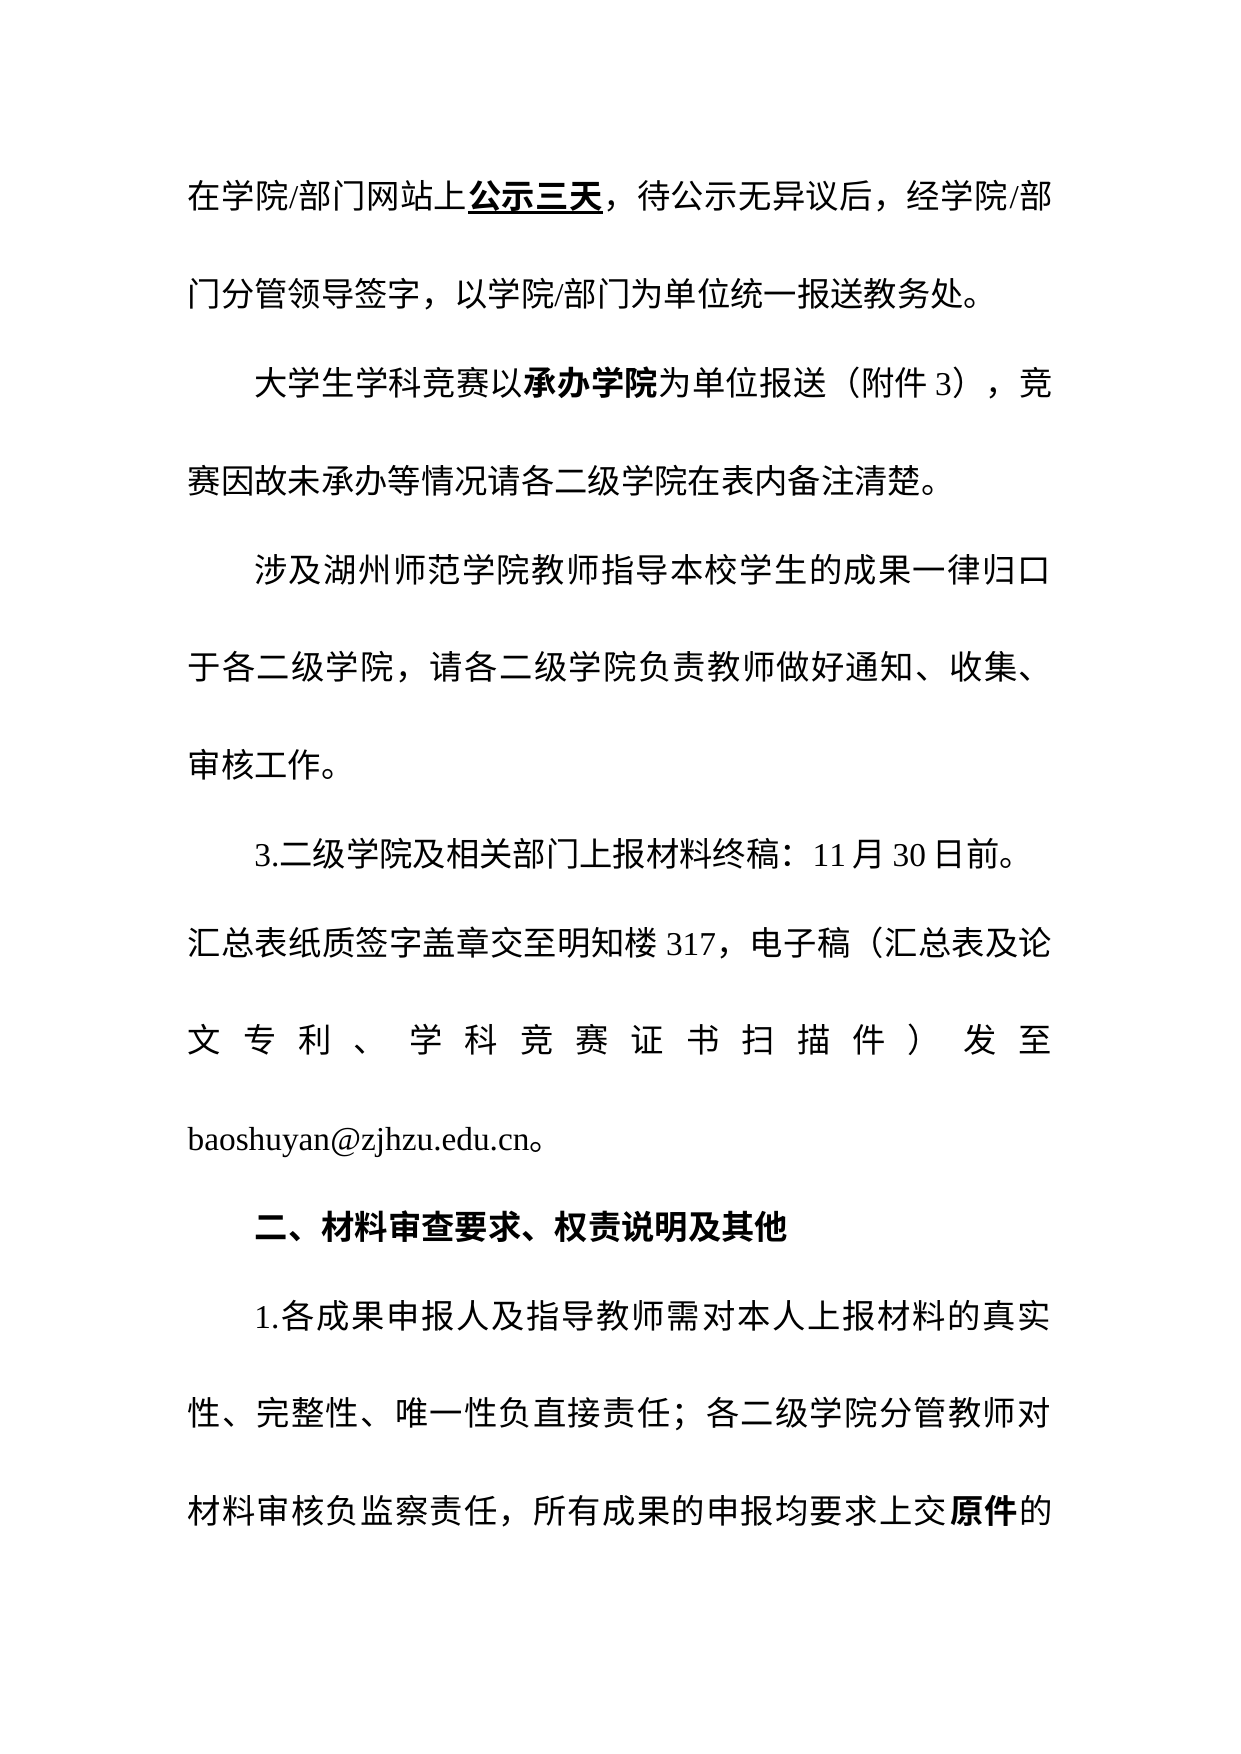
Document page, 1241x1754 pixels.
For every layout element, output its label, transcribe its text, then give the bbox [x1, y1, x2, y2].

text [187, 162, 1053, 324]
text 大学生学科竞赛以承办学院为单位报送（附件3），竞赛因故未承办等情况请各二级学院在表内备注清楚。 [187, 348, 1053, 511]
text 涉及湖州师范学院教师指导本校学生的成果一律归口于各二级学院，请各二级学院负责教师做好通知、收集、审核工作。 [187, 535, 1053, 795]
list 汇总表纸质签字盖章交至明知楼317，电子稿（汇总表及论文专利、学科竞赛证书扫描件）发至baoshuyan@zjhzu.edu.cn。 [187, 908, 1053, 1168]
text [187, 1281, 1053, 1541]
text 二、材料审查要求、权责说明及其他 [187, 1192, 1053, 1257]
text 3.二级学院及相关部门上报材料终稿：11月30日前。 [187, 819, 1053, 884]
